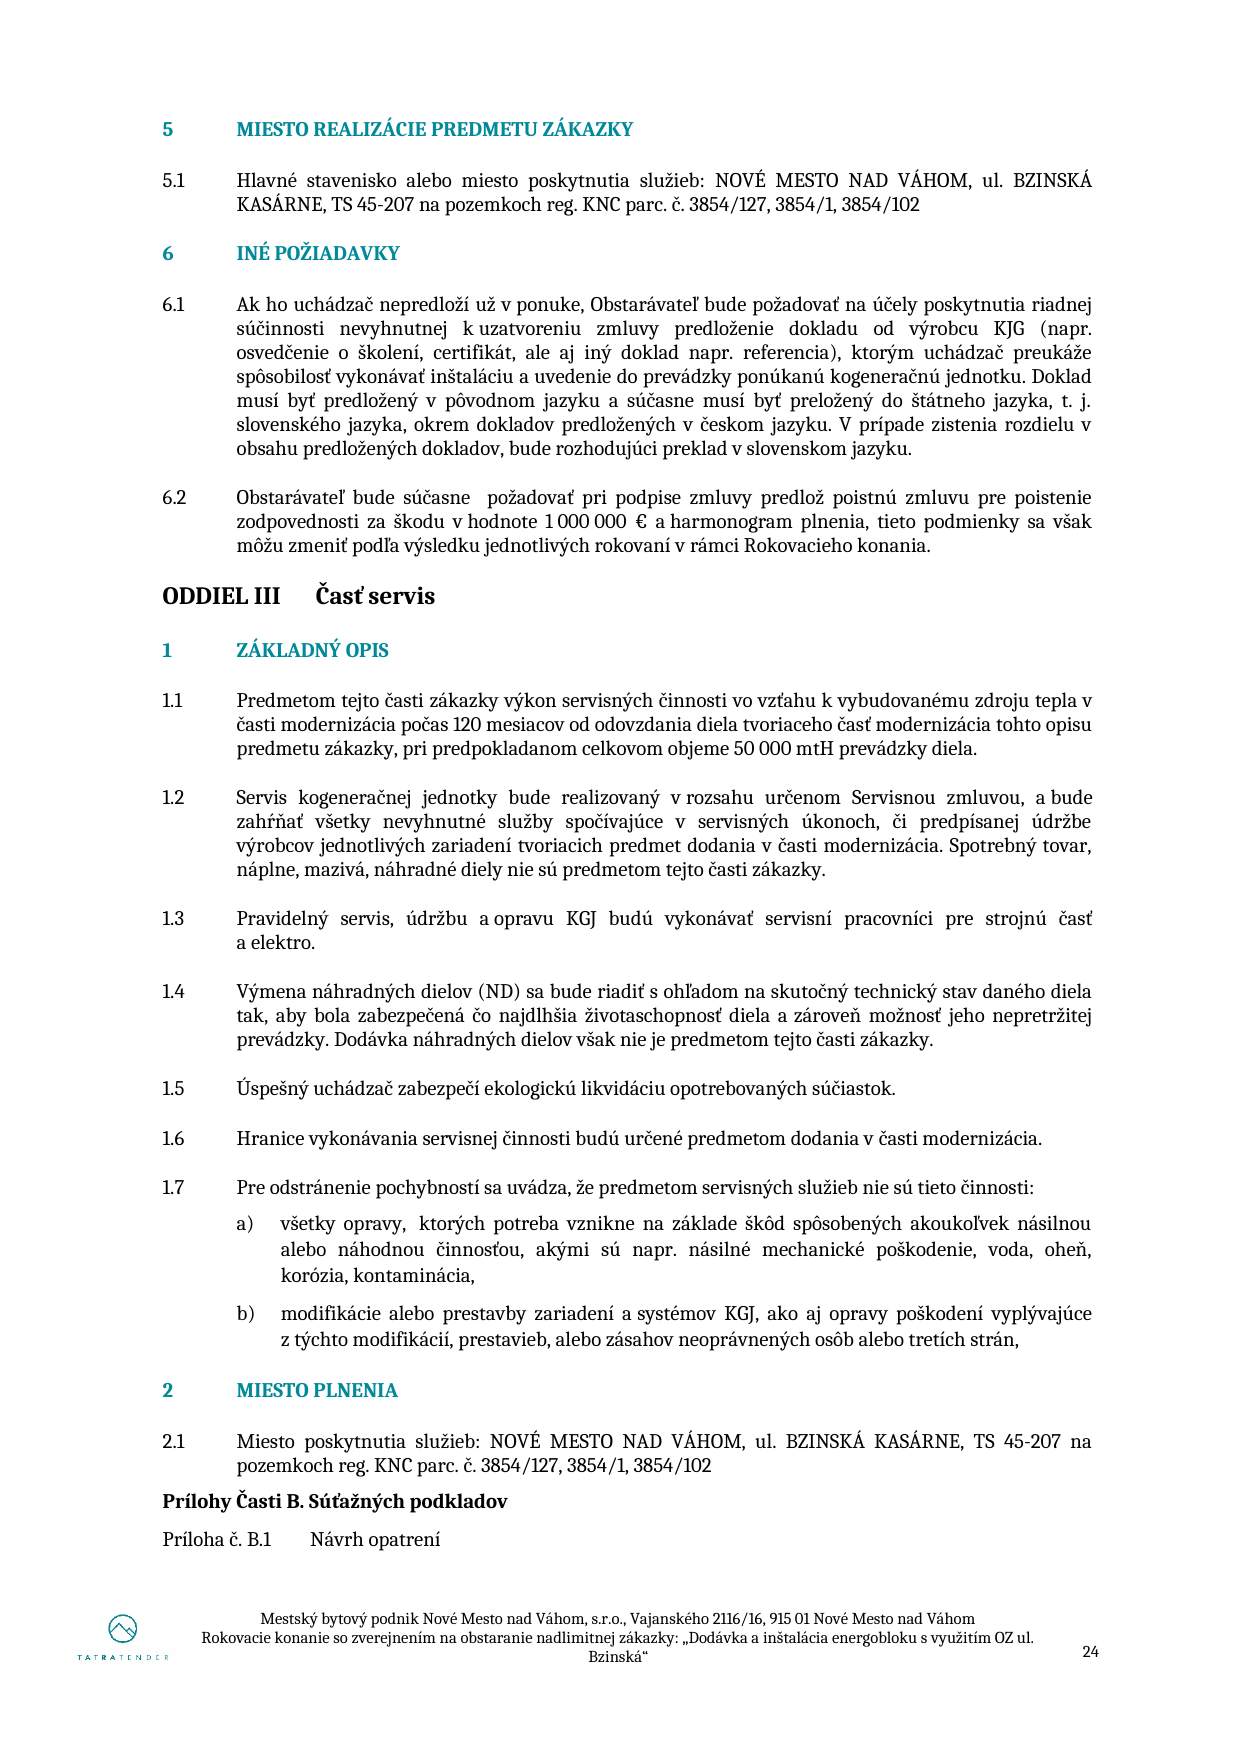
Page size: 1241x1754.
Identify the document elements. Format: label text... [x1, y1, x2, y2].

subtitle modifikácie alebo prestavby zariadení a systémov KGJ, ako aj opravy poškodení vyplývajúce z týchto modifikácií, prestavieb, alebo zásahov neoprávnených osôb alebo tretích strán, [236, 1302, 1093, 1352]
subtitle Miesto poskytnutia služieb: NOVÉ MESTO NAD VÁHOM, ul. BZINSKÁ KASÁRNE, TS 45-207 na pozemkoch reg. KNC parc. č. 3854/127, 3854/1, 3854/102 [162, 1429, 1093, 1477]
subtitle Časť servis [162, 582, 1093, 611]
text Prílohy Časti B. Súťažných podkladov [162, 1490, 1093, 1514]
subtitle Základný opis [162, 638, 1093, 662]
subtitle Pravidelný servis, údržbu a opravu KGJ budú vykonávať servisní pracovníci pre strojnú časť a elektro. [162, 907, 1093, 955]
subtitle Miesto Plnenia [162, 1378, 1093, 1402]
subtitle Predmetom tejto časti zákazky výkon servisných činnosti vo vzťahu k vybudovanému zdroju tepla v časti modernizácia počas 120 mesiacov od odovzdania diela tvoriaceho časť modernizácia tohto opisu predmetu zákazky, pri predpokladanom celkovom objeme 50 000 mtH prevádzky diela. [162, 689, 1093, 761]
subtitle všetky opravy, ktorých potreba vznikne na základe škôd spôsobených akoukoľvek násilnou alebo náhodnou činnosťou, akými sú napr. násilné mechanické poškodenie, voda, oheň, korózia, kontaminácia, [236, 1212, 1093, 1287]
subtitle Servis kogeneračnej jednotky bude realizovaný v rozsahu určenom Servisnou zmluvou, a bude zahŕňať všetky nevyhnutné služby spočívajúce v servisných úkonoch, či predpísanej údržbe výrobcov jednotlivých zariadení tvoriacich predmet dodania v časti modernizácia. Spotrebný tovar, náplne, mazivá, náhradné diely nie sú predmetom tejto časti zákazky. [162, 786, 1093, 882]
subtitle Pre odstránenie pochybností sa uvádza, že predmetom servisných služieb nie sú tieto činnosti: [162, 1175, 1093, 1199]
subtitle Úspešný uchádzač zabezpečí ekologickú likvidáciu opotrebovaných súčiastok. [162, 1077, 1093, 1101]
subtitle Ak ho uchádzač nepredloží už v ponuke, Obstarávateľ bude požadovať na účely poskytnutia riadnej súčinnosti nevyhnutnej k uzatvoreniu zmluvy predloženie dokladu od výrobcu KJG (napr. osvedčenie o školení, certifikát, ale aj iný doklad napr. referencia), ktorým uchádzač preukáže spôsobilosť vykonávať inštaláciu a uvedenie do prevádzky ponúkanú kogeneračnú jednotku. Doklad musí byť predložený v pôvodnom jazyku a súčasne musí byť preložený do štátneho jazyka, t. j. slovenského jazyka, okrem dokladov predložených v českom jazyku. V prípade zistenia rozdielu v obsahu predložených dokladov, bude rozhodujúci preklad v slovenskom jazyku. [162, 293, 1093, 460]
subtitle Hranice vykonávania servisnej činnosti budú určené predmetom dodania v časti modernizácia. [162, 1126, 1093, 1150]
subtitle Hlavné stavenisko alebo miesto poskytnutia služieb: NOVÉ MESTO NAD VÁHOM, ul. BZINSKÁ KASÁRNE, TS 45-207 na pozemkoch reg. KNC parc. č. 3854/127, 3854/1, 3854/102 [162, 169, 1093, 217]
subtitle Iné požiadavky [162, 242, 1093, 266]
subtitle Výmena náhradných dielov (ND) sa bude riadiť s ohľadom na skutočný technický stav daného diela tak, aby bola zabezpečená čo najdlhšia životaschopnosť diela a zároveň možnosť jeho nepretržitej prevádzky. Dodávka náhradných dielov však nie je predmetom tejto časti zákazky. [162, 980, 1093, 1052]
picture [56, 1590, 189, 1684]
text Príloha č. B.1 Návrh opatrení [162, 1528, 1093, 1552]
subtitle Obstarávateľ bude súčasne požadovať pri podpise zmluvy predlož poistnú zmluvu pre poistenie zodpovednosti za škodu v hodnote 1 000 000 € a harmonogram plnenia, tieto podmienky sa však môžu zmeniť podľa výsledku jednotlivých rokovaní v rámci Rokovacieho konania. [162, 485, 1093, 557]
subtitle Miesto realizácie predmetu zákazky [162, 118, 1093, 142]
